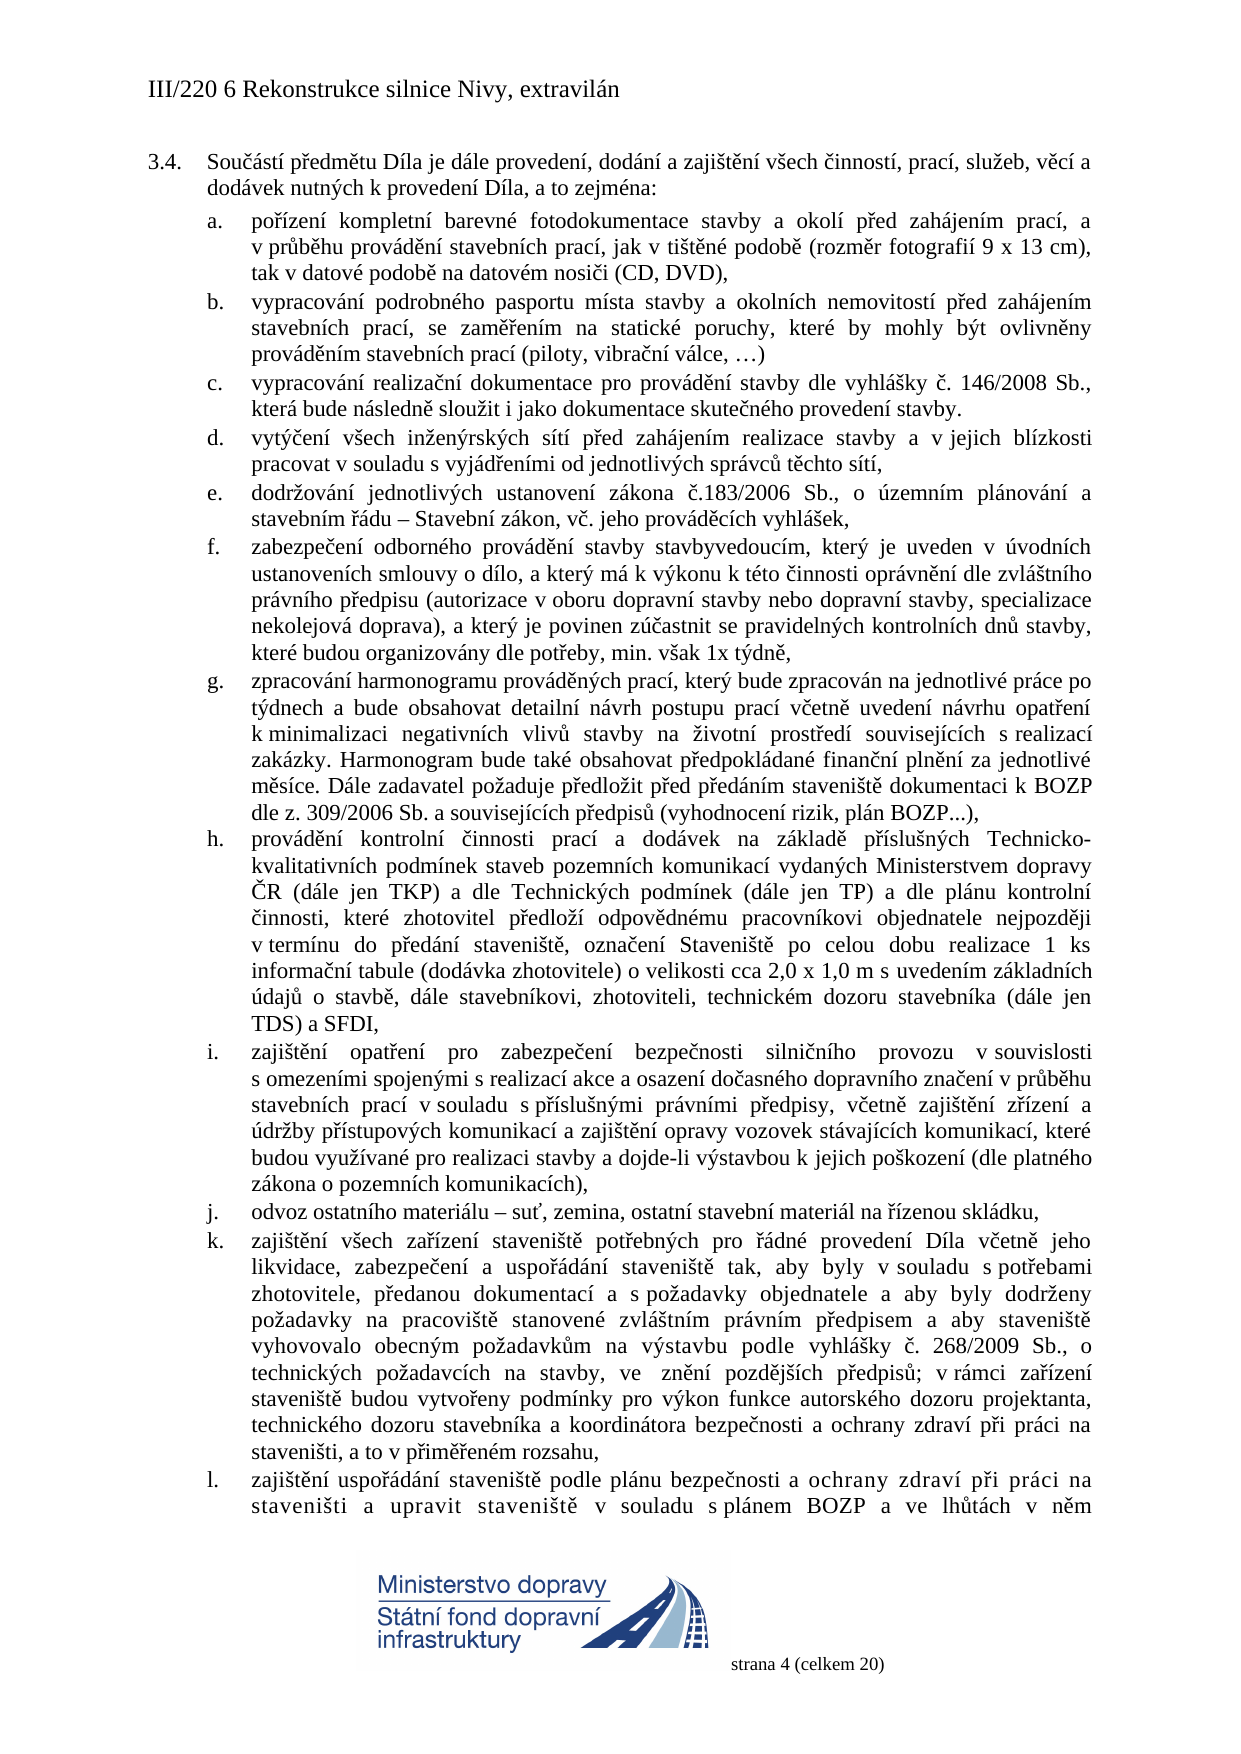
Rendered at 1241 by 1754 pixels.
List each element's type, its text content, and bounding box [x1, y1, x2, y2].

text 3.4. Součástí předmětu Díla je dále provedení, dodání a zajištění všech činností, prací, služeb, věcí a dodávek nutných k provedení Díla, a to zejména: [148, 148, 1092, 200]
list odvoz ostatního materiálu – suť, zemina, ostatní stavební materiál na řízenou skládku, [207, 1198, 1092, 1225]
list zabezpečení odborného provádění stavby stavbyvedoucím, který je uveden v úvodních ustanoveních smlouvy o dílo, a který má k výkonu k této činnosti oprávnění dle zvláštního právního předpisu (autorizace v oboru dopravní stavby nebo dopravní stavby, specializace nekolejová doprava), a který je povinen zúčastnit se pravidelných kontrolních dnů stavby, které budou organizovány dle potřeby, min. však 1x týdně, [207, 533, 1092, 665]
list vypracování realizační dokumentace pro provádění stavby dle vyhlášky č. 146/2008 Sb., která bude následně sloužit i jako dokumentace skutečného provedení stavby. [207, 369, 1092, 422]
list zajištění opatření pro zabezpečení bezpečnosti silničního provozu v souvislosti s omezeními spojenými s realizací akce a osazení dočasného dopravního značení v průběhu stavebních prací v souladu s příslušnými právními předpisy, včetně zajištění zřízení a údržby přístupových komunikací a zajištění opravy vozovek stávajících komunikací, které budou využívané pro realizaci stavby a dojde-li výstavbou k jejich poškození (dle platného zákona o pozemních komunikacích), [207, 1038, 1092, 1196]
list dodržování jednotlivých ustanovení zákona č.183/2006 Sb., o územním plánování a stavebním řádu – Stavební zákon, vč. jeho prováděcích vyhlášek, [207, 478, 1092, 531]
list provádění kontrolní činnosti prací a dodávek na základě příslušných Technicko-kvalitativních podmínek staveb pozemních komunikací vydaných Ministerstvem dopravy ČR (dále jen TKP) a dle Technických podmínek (dále jen TP) a dle plánu kontrolní činnosti, které zhotovitel předloží odpovědnému pracovníkovi objednatele nejpozději v termínu do předání staveniště, označení Staveniště po celou dobu realizace 1 ks informační tabule (dodávka zhotovitele) o velikosti cca 2,0 x 1,0 m s uvedením základních údajů o stavbě, dále stavebníkovi, zhotoviteli, technickém dozoru stavebníka (dále jen TDS) a SFDI, [207, 825, 1092, 1036]
list zajištění všech zařízení staveniště potřebných pro řádné provedení Díla včetně jeho likvidace, zabezpečení a uspořádání staveniště tak, aby byly v souladu s potřebami zhotovitele, předanou dokumentací a s požadavky objednatele a aby byly dodrženy požadavky na pracoviště stanovené zvláštním právním předpisem a aby staveniště vyhovovalo obecným požadavkům na výstavbu podle vyhlášky č. 268/2009 Sb., o technických požadavcích na stavby, ve znění pozdějších předpisů; v rámci zařízení staveniště budou vytvořeny podmínky pro výkon funkce autorského dozoru projektanta, technického dozoru stavebníka a koordinátora bezpečnosti a ochrany zdraví při práci na staveništi, a to v přiměřeném rozsahu, [207, 1227, 1092, 1464]
list pořízení kompletní barevné fotodokumentace stavby a okolí před zahájením prací, a v průběhu provádění stavebních prací, jak v tištěné podobě (rozměr fotografií 9 x 13 cm), tak v datové podobě na datovém nosiči (CD, DVD), [207, 207, 1092, 286]
list zpracování harmonogramu prováděných prací, který bude zpracován na jednotlivé práce po týdnech a bude obsahovat detailní návrh postupu prací včetně uvedení návrhu opatření k minimalizaci negativních vlivů stavby na životní prostředí souvisejících s realizací zakázky. Harmonogram bude také obsahovat předpokládané finanční plnění za jednotlivé měsíce. Dále zadavatel požaduje předložit před předáním staveniště dokumentaci k BOZP dle z. 309/2006 Sb. a souvisejících předpisů (vyhodnocení rizik, plán BOZP...), [207, 667, 1092, 825]
list vypracování podrobného pasportu místa stavby a okolních nemovitostí před zahájením stavebních prací, se zaměřením na statické poruchy, které by mohly být ovlivněny prováděním stavebních prací (piloty, vibrační válce, …) [207, 288, 1092, 367]
list vytýčení všech inženýrských sítí před zahájením realizace stavby a v jejich blízkosti pracovat v souladu s vyjádřeními od jednotlivých správců těchto sítí, [207, 424, 1092, 476]
picture [355, 1550, 731, 1671]
